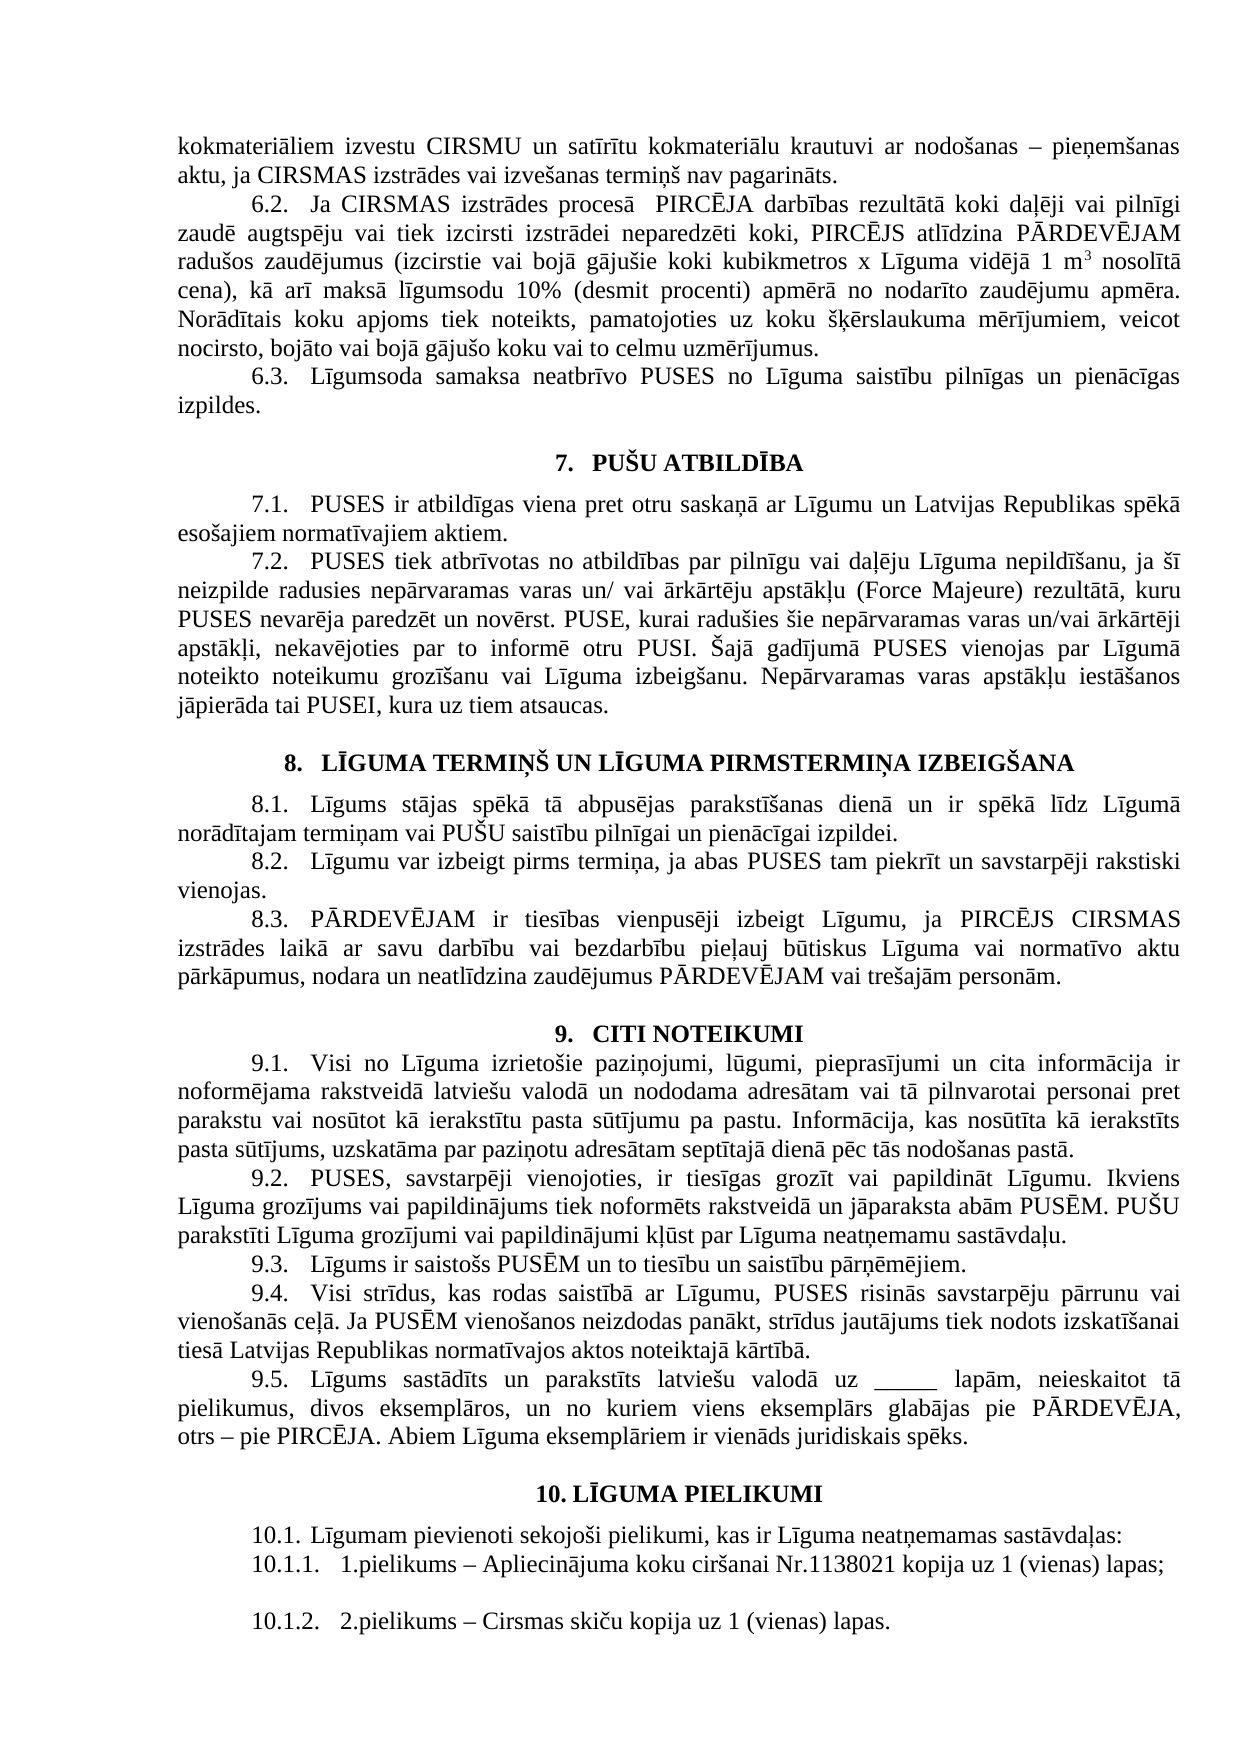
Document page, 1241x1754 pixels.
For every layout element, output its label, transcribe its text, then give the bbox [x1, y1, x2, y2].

list LĪGUMA TERMIŅŠ UN LĪGUMA PIRMSTERMIŅA IZBEIGŠANA [177, 748, 1181, 776]
list Līgumsoda samaksa neatbrīvo PUSES no Līguma saistību pilnīgas un pienācīgas izpildes. [177, 361, 1181, 419]
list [177, 131, 1181, 189]
list Līgumu var izbeigt pirms termiņa, ja abas PUSES tam piekrīt un savstarpēji rakstiski vienojas. [177, 846, 1181, 904]
list CITI NOTEIKUMI [177, 1019, 1181, 1048]
list PĀRDEVĒJAM ir tiesības vienpusēji izbeigt Līgumu, ja PIRCĒJS CIRSMAS izstrādes laikā ar savu darbību vai bezdarbību pieļauj būtiskus Līguma vai normatīvo aktu pārkāpumus, nodara un neatlīdzina zaudējumus PĀRDEVĒJAM vai trešajām personām. [177, 904, 1181, 990]
list Līgums sastādīts un parakstīts latviešu valodā uz _____ lapām, neieskaitot tā pielikumus, divos eksemplāros, un no kuriem viens eksemplārs glabājas pie PĀRDEVĒJA, otrs – pie PIRCĒJA. Abiem Līguma eksemplāriem ir vienāds juridiskais spēks. [177, 1364, 1181, 1450]
list PUŠU ATBILDĪBA [177, 448, 1181, 476]
list Līgums ir saistošs PUSĒM un to tiesību un saistību pārņēmējiem. [177, 1249, 1181, 1278]
list PUSES tiek atbrīvotas no atbildības par pilnīgu vai daļēju Līguma nepildīšanu, ja šī neizpilde radusies nepārvaramas varas un/ vai ārkārtēju apstākļu (Force Majeure) rezultātā, kuru PUSES nevarēja paredzēt un novērst. PUSE, kurai radušies šie nepārvaramas varas un/vai ārkārtēji apstākļi, nekavējoties par to informē otru PUSI. Šajā gadījumā PUSES vienojas par Līgumā noteikto noteikumu grozīšanu vai Līguma izbeigšanu. Nepārvaramas varas apstākļu iestāšanos jāpierāda tai PUSEI, kura uz tiem atsaucas. [177, 546, 1181, 719]
list 1.pielikums – Apliecinājuma koku ciršanai Nr.1138021 kopija uz 1 (vienas) lapas; [177, 1549, 1181, 1578]
list Līgums stājas spēkā tā abpusējas parakstīšanas dienā un ir spēkā līdz Līgumā norādītajam termiņam vai PUŠU saistību pilnīgai un pienācīgai izpildei. [177, 789, 1181, 846]
list Ja CIRSMAS izstrādes procesā PIRCĒJA darbības rezultātā koki daļēji vai pilnīgi zaudē augtspēju vai tiek izcirsti izstrādei neparedzēti koki, PIRCĒJS atlīdzina PĀRDEVĒJAM radušos zaudējumus (izcirstie vai bojā gājušie koki kubikmetros x Līguma vidējā 1 m3 nosolītā cena), kā arī maksā līgumsodu 10% (desmit procenti) apmērā no nodarīto zaudējumu apmēra. Norādītais koku apjoms tiek noteikts, pamatojoties uz koku šķērslaukuma mērījumiem, veicot nocirsto, bojāto vai bojā gājušo koku vai to celmu uzmērījumus. [177, 189, 1181, 361]
list LĪGUMA PIELIKUMI [177, 1479, 1181, 1508]
list Visi no Līguma izrietošie paziņojumi, lūgumi, pieprasījumi un cita informācija ir noformējama rakstveidā latviešu valodā un nododama adresātam vai tā pilnvarotai personai pret parakstu vai nosūtot kā ierakstītu pasta sūtījumu pa pastu. Informācija, kas nosūtīta kā ierakstīts pasta sūtījums, uzskatāma par paziņotu adresātam septītajā dienā pēc tās nodošanas pastā. [177, 1048, 1181, 1163]
list Visi strīdus, kas rodas saistībā ar Līgumu, PUSES risinās savstarpēju pārrunu vai vienošanās ceļā. Ja PUSĒM vienošanos neizdodas panākt, strīdus jautājums tiek nodots izskatīšanai tiesā Latvijas Republikas normatīvajos aktos noteiktajā kārtībā. [177, 1278, 1181, 1364]
list PUSES, savstarpēji vienojoties, ir tiesīgas grozīt vai papildināt Līgumu. Ikviens Līguma grozījums vai papildinājums tiek noformēts rakstveidā un jāparaksta abām PUSĒM. PUŠU parakstīti Līguma grozījumi vai papildinājumi kļūst par Līguma neatņemamu sastāvdaļu. [177, 1163, 1181, 1249]
list PUSES ir atbildīgas viena pret otru saskaņā ar Līgumu un Latvijas Republikas spēkā esošajiem normatīvajiem aktiem. [177, 489, 1181, 546]
list 2.pielikums – Cirsmas skiču kopija uz 1 (vienas) lapas. [177, 1606, 1181, 1635]
list Līgumam pievienoti sekojoši pielikumi, kas ir Līguma neatņemamas sastāvdaļas: [177, 1520, 1181, 1549]
